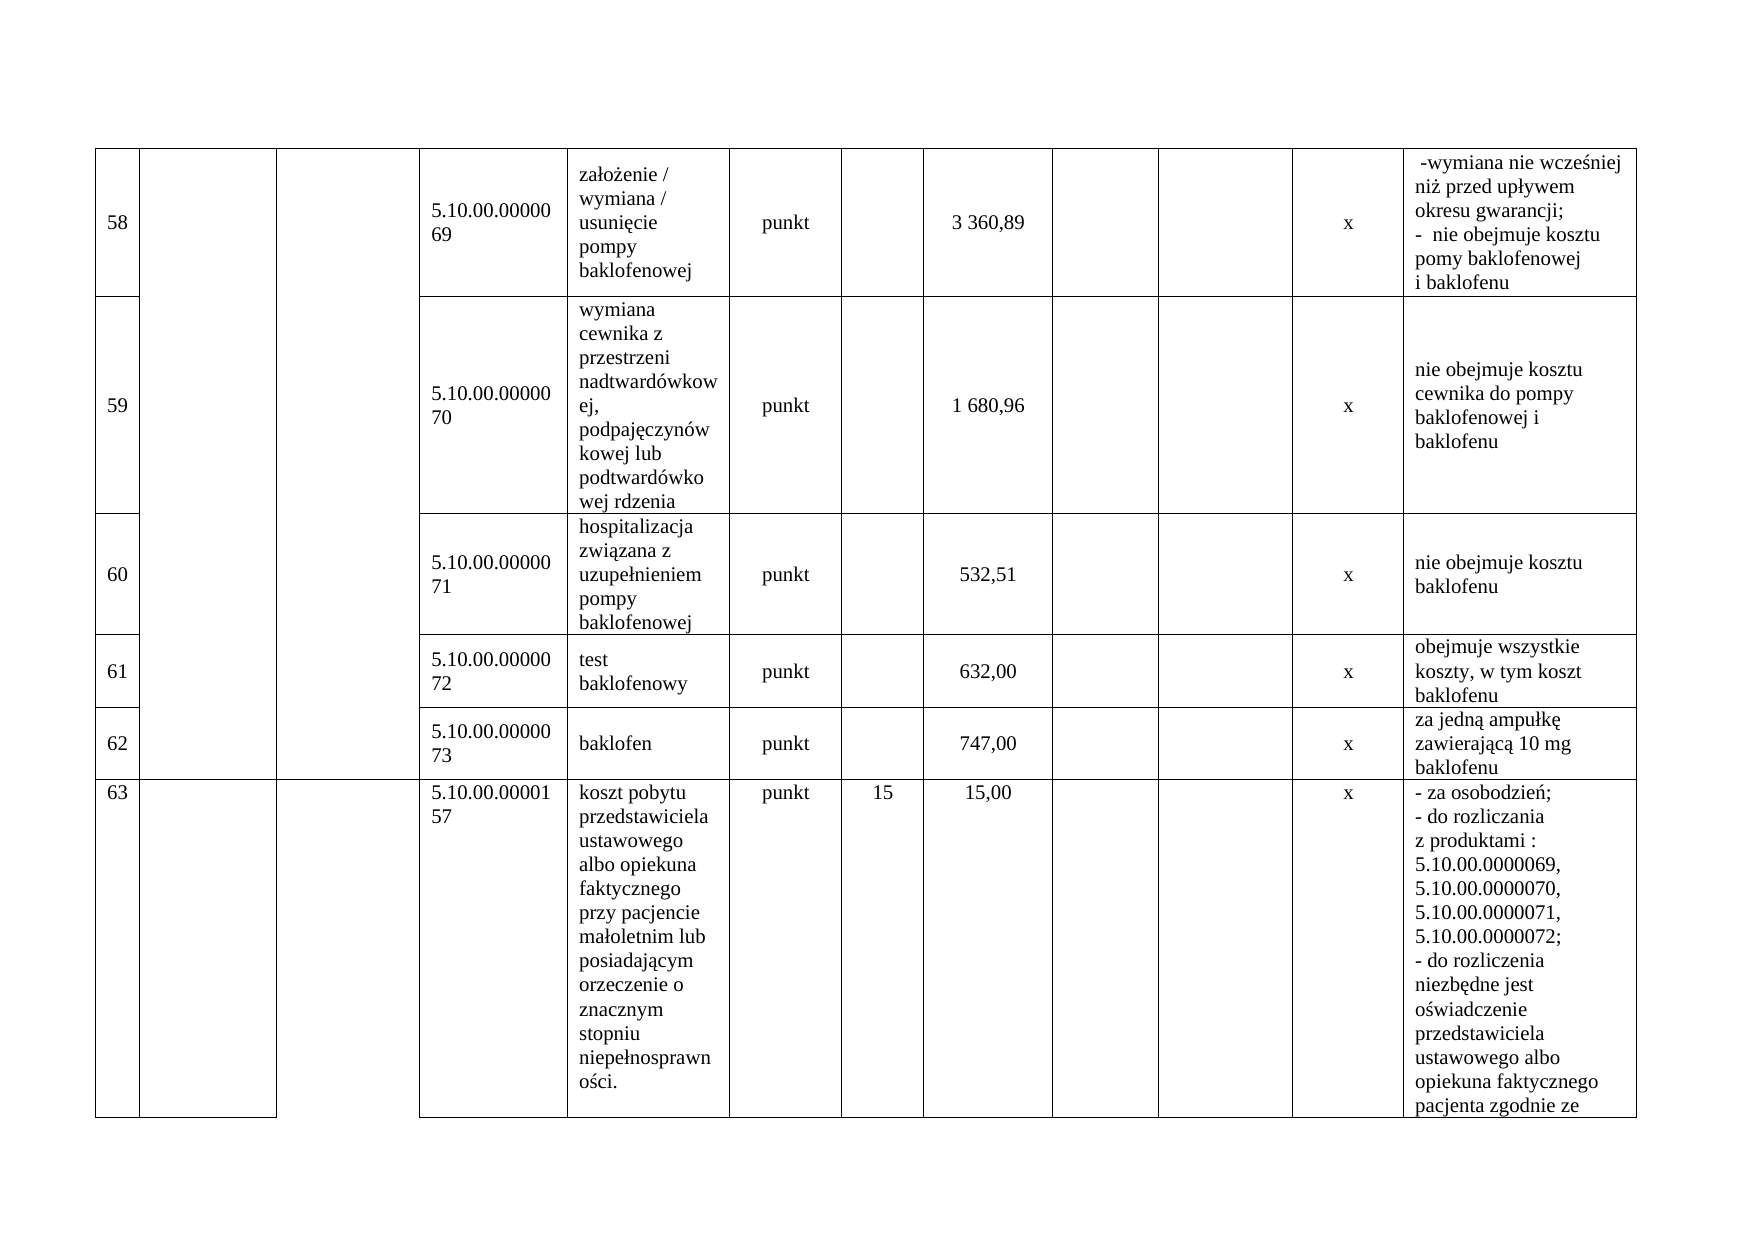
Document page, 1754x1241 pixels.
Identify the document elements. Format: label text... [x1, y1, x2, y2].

table_cell nie obejmuje kosztu baklofenu [1404, 514, 1636, 634]
table_cell 15,00 [924, 780, 1052, 1117]
table_cell [842, 149, 923, 296]
table_cell 532,51 [924, 514, 1052, 634]
table_cell punkt [730, 635, 841, 707]
table_cell x [1293, 297, 1403, 513]
table_cell [842, 708, 923, 779]
table_cell test baklofenowy [568, 635, 729, 707]
table_cell 61 [96, 635, 139, 707]
table_cell obejmuje wszystkie koszty, w tym koszt baklofenu [1404, 635, 1636, 707]
table_cell 60 [96, 514, 139, 634]
table_cell [1159, 708, 1292, 779]
table_cell [1053, 149, 1158, 296]
table_cell punkt [730, 297, 841, 513]
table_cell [568, 780, 729, 1117]
table_cell [1053, 780, 1158, 1117]
table_cell [1159, 514, 1292, 634]
table_cell 5.10.00.0000071 [420, 514, 567, 634]
table_cell punkt [730, 149, 841, 296]
table_cell [842, 635, 923, 707]
table_cell 5.10.00.0000069 [420, 149, 567, 296]
table_cell 5.10.00.0000070 [420, 297, 567, 513]
table_cell 632,00 [924, 635, 1052, 707]
table_cell 63 [96, 780, 139, 1117]
table_cell 5.10.00.0000072 [420, 635, 567, 707]
table_cell [140, 780, 276, 1117]
table_cell [1159, 297, 1292, 513]
table_cell punkt [730, 514, 841, 634]
table_cell x [1293, 514, 1403, 634]
table_cell hospitalizacja związana z uzupełnieniem pompy baklofenowej [568, 514, 729, 634]
table_cell [1053, 635, 1158, 707]
table_cell [1159, 635, 1292, 707]
table_cell [842, 514, 923, 634]
table_cell baklofen [568, 708, 729, 779]
table_cell 59 [96, 297, 139, 513]
table_cell x [1293, 635, 1403, 707]
table_cell 58 [96, 149, 139, 296]
table_cell [277, 780, 419, 1117]
table_cell 62 [96, 708, 139, 779]
table_cell [1159, 780, 1292, 1117]
table_cell za jedną ampułkę zawierającą 10 mg baklofenu [1404, 708, 1636, 779]
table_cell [1404, 780, 1636, 1117]
table_cell [1053, 514, 1158, 634]
table_cell 747,00 [924, 708, 1052, 779]
table_cell [1159, 149, 1292, 296]
table_cell nie obejmuje kosztu cewnika do pompy baklofenowej i baklofenu [1404, 297, 1636, 513]
table_cell 3 360,89 [924, 149, 1052, 296]
table_cell [842, 297, 923, 513]
table_cell założenie / wymiana / usunięcie pompy baklofenowej [568, 149, 729, 296]
table_cell punkt [730, 708, 841, 779]
table_cell 5.10.00.0000157 [420, 780, 567, 1117]
table_cell x [1293, 149, 1403, 296]
table_cell 1 680,96 [924, 297, 1052, 513]
table_cell [1053, 708, 1158, 779]
table_cell -wymiana nie wcześniej niż przed upływem okresu gwarancji; - nie obejmuje kosztu pomy baklofenowej i baklofenu [1404, 149, 1636, 296]
table_cell x [1293, 708, 1403, 779]
table_cell 5.10.00.0000073 [420, 708, 567, 779]
table_cell x [1293, 780, 1403, 1117]
table_cell 15 [842, 780, 923, 1117]
table_cell wymiana cewnika z przestrzeni nadtwardówkowej, podpajęczynówkowej lub podtwardówkowej rdzenia [568, 297, 729, 513]
table_cell [1053, 297, 1158, 513]
table_cell punkt [730, 780, 841, 1117]
